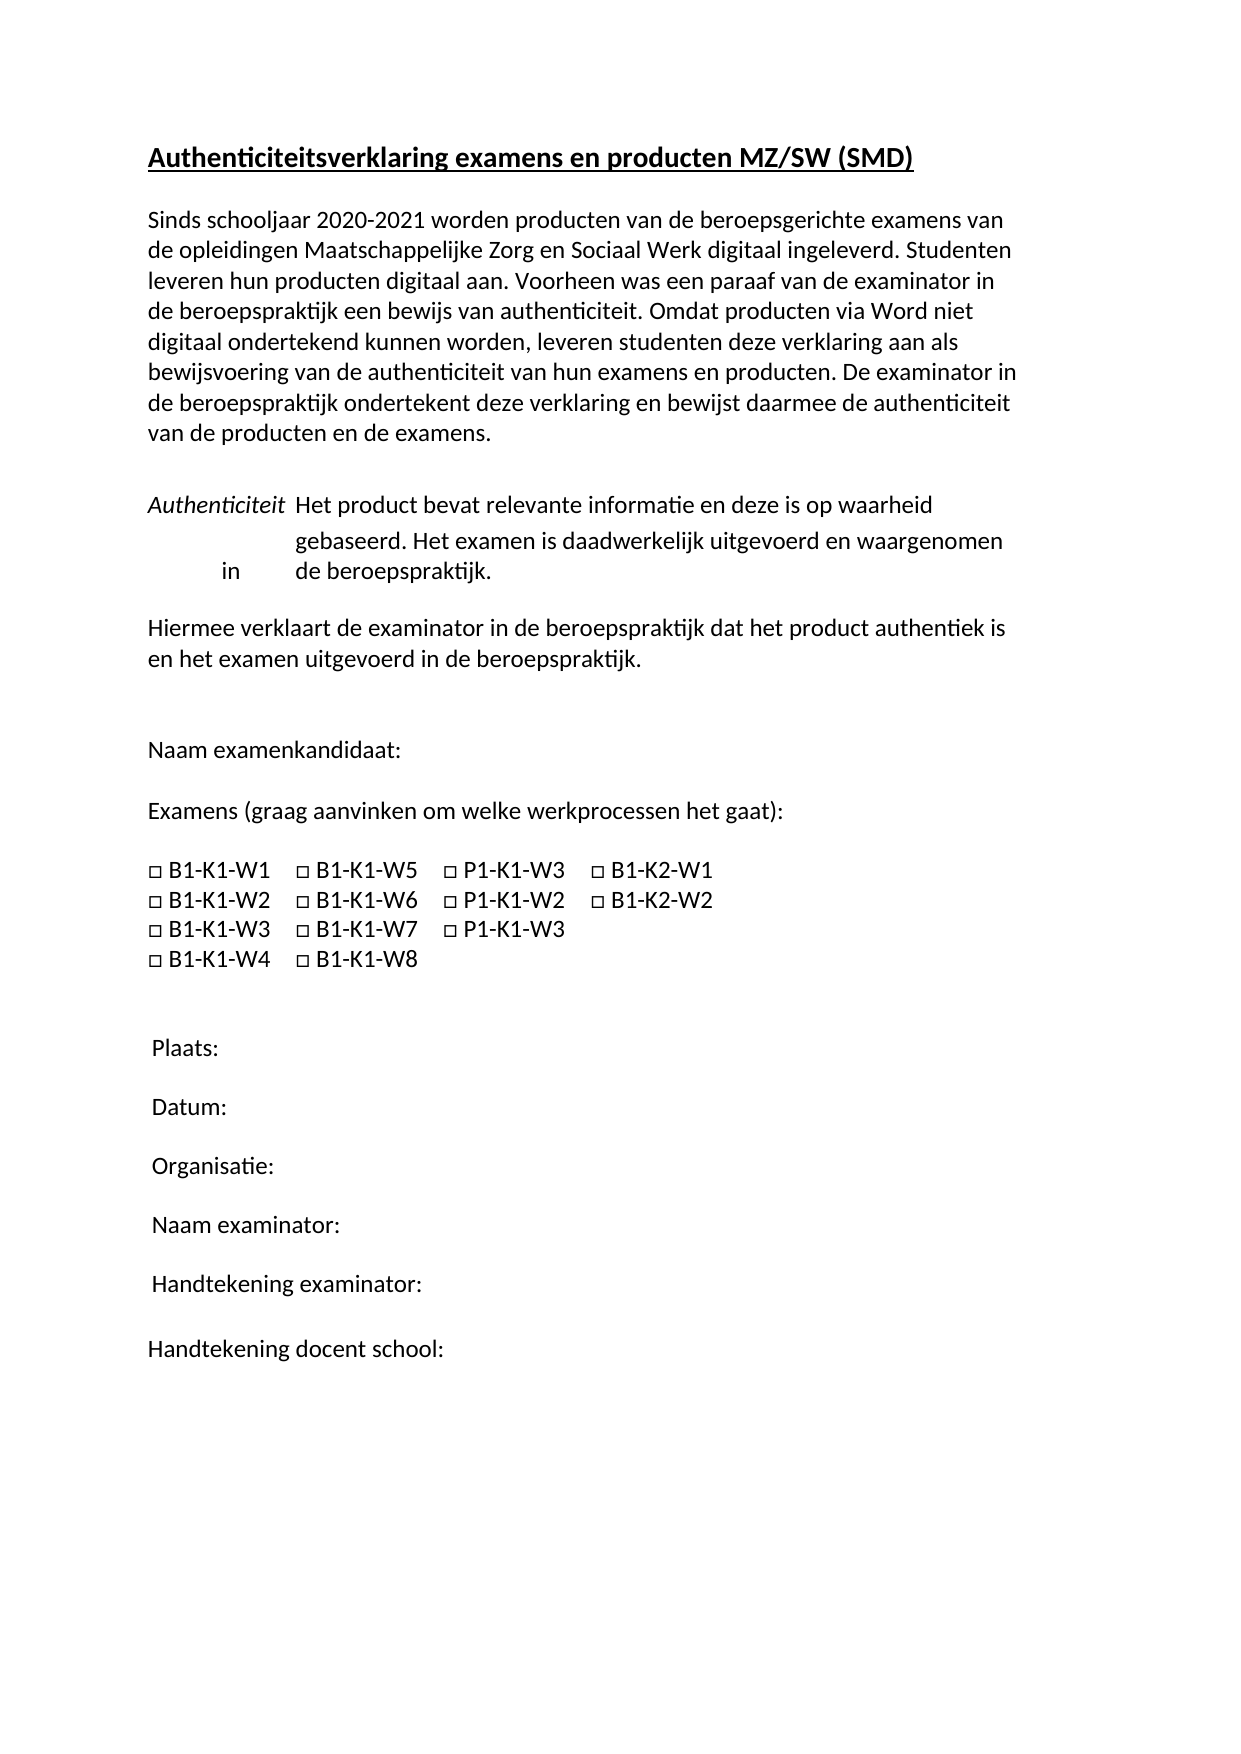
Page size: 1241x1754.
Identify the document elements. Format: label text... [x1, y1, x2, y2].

text □ B1-K1-W2 □ B1-K1-W6 □ P1-K1-W2 □ B1-K2-W2 [148, 884, 1093, 914]
text gebaseerd. Het examen is daadwerkelijk uitgevoerd en waargenomen in de beroepspraktijk. [221, 525, 1022, 586]
text □ B1-K1-W3 □ B1-K1-W7 □ P1-K1-W3 [148, 914, 1093, 943]
text □ B1-K1-W4 □ B1-K1-W8 [148, 943, 1093, 973]
text Naam examinator: [152, 1210, 1093, 1239]
text Examens (graag aanvinken om welke werkprocessen het gaat): [148, 796, 1093, 825]
text Handtekening examinator: [152, 1269, 1093, 1298]
text Plaats: [152, 1032, 1093, 1062]
text Authenticiteitsverklaring examens en producten MZ/SW (SMD) [148, 148, 1093, 173]
text Naam examenkandidaat: [148, 734, 1093, 765]
text Handtekening docent school: [148, 1333, 1078, 1364]
text Authenticiteit Het product bevat relevante informatie en deze is op waarheid [148, 489, 1022, 519]
text Hiermee verklaart de examinator in de beroepspraktijk dat het product authentiek is en het examen uitgevoerd in de beroepspraktijk. [148, 612, 1036, 673]
text Organisatie: [152, 1151, 1093, 1180]
text □ B1-K1-W1 □ B1-K1-W5 □ P1-K1-W3 □ B1-K2-W1 [148, 855, 1093, 884]
text Datum: [152, 1091, 1093, 1121]
text Sinds schooljaar 2020-2021 worden producten van de beroepsgerichte examens van de opleidingen Maatschappelijke Zorg en Sociaal Werk digitaal ingeleverd. Studenten leveren hun producten digitaal aan. Voorheen was een paraaf van de examinator in de beroepspraktijk een bewijs van authenticiteit. Omdat producten via Word niet digitaal ondertekend kunnen worden, leveren studenten deze verklaring aan als bewijsvoering van de authenticiteit van hun examens en producten. De examinator in de beroepspraktijk ondertekent deze verklaring en bewijst daarmee de authenticiteit van de producten en de examens. [148, 204, 1022, 448]
